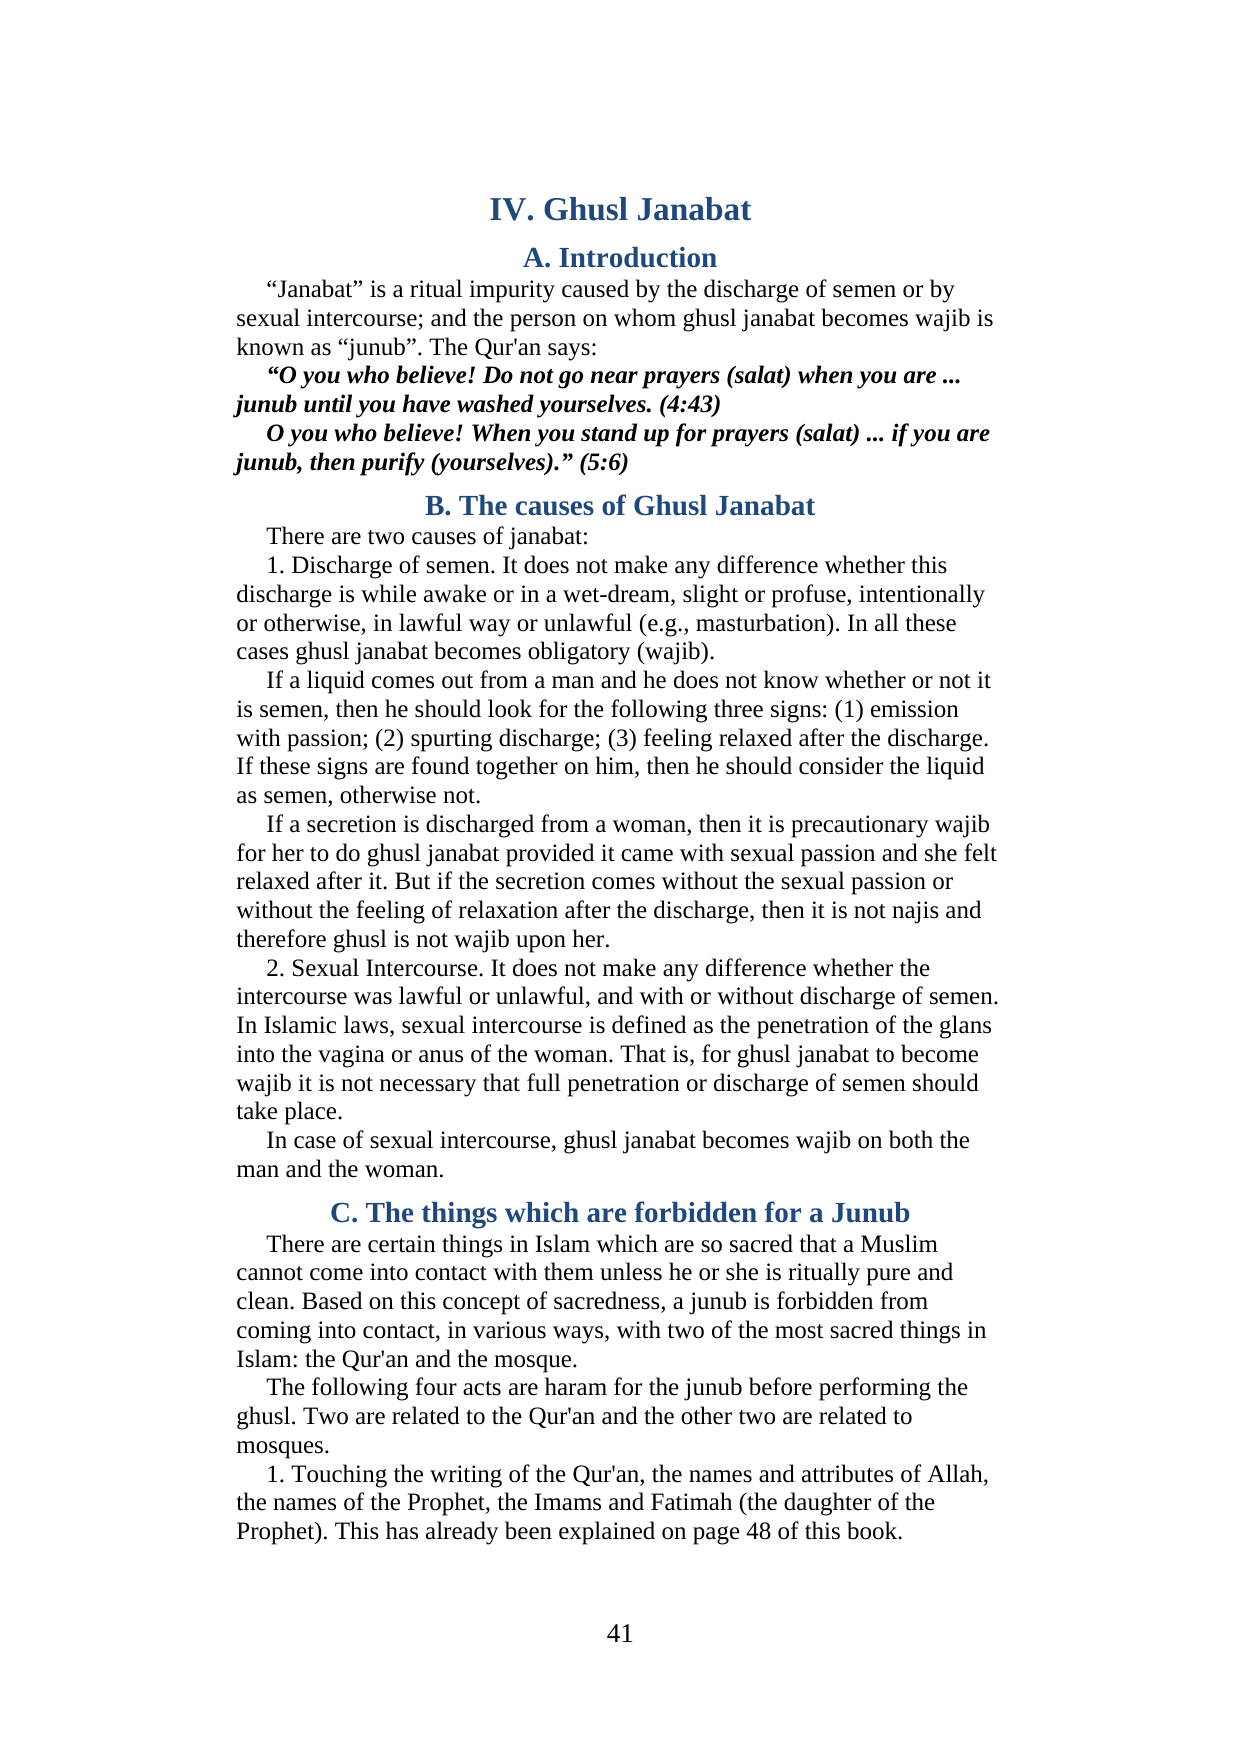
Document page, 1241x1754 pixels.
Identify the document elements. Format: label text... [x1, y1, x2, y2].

text The following four acts are haram for the junub before performing the ghusl. Two are related to the Qur'an and the other two are related to mosques. [236, 1372, 1004, 1459]
text If a secretion is discharged from a woman, then it is precautionary wajib for her to do ghusl janabat provided it came with sexual passion and she felt relaxed after it. But if the secretion comes without the sexual passion or without the feeling of relaxation after the discharge, then it is not najis and therefore ghusl is not wajib upon her. [236, 809, 1004, 953]
text 1. Discharge of semen. It does not make any dif­ference whether this discharge is while awake or in a wet-dream, slight or profuse, intentionally or otherwise, in lawful way or unlawful (e.g., masturbation). In all these cases ghusl janabat becomes obligatory (wajib). [236, 550, 1004, 665]
text If a liquid comes out from a man and he does not know whether or not it is semen, then he should look for the following three signs: (1) emission with passion; (2) spurting discharge; (3) feeling relaxed after the discharge. If these signs are found together on him, then he should consider the liquid as semen, otherwise not. [236, 665, 1004, 809]
text “O you who believe! Do not go near prayers (salat) when you are ... junub until you have washed yourselves. (4:43) [236, 360, 1004, 418]
subtitle C. The things which are forbidden for a Junub [236, 1195, 1004, 1229]
text 1. Touching the writing of the Qur'an, the names and attributes of Allah, the names of the Prophet, the Imams and Fatimah (the daughter of the Prophet). This has already been explained on page 48 of this book. [236, 1459, 1004, 1545]
text There are certain things in Islam which are so sacred that a Muslim cannot come into contact with them unless he or she is ritually pure and clean. Based on this concept of sacredness, a junub is forbidden from coming into contact, in various ways, with two of the most sacred things in Islam: the Qur'an and the mosque. [236, 1229, 1004, 1372]
text O you who believe! When you stand up for prayers (salat) ... if you are junub, then purify (yourselves).” (5:6) [236, 418, 1004, 475]
text There are two causes of janabat: [236, 521, 1004, 550]
text In case of sexual intercourse, ghusl janabat becomes wajib on both the man and the woman. [236, 1125, 1004, 1183]
text 2. Sexual Intercourse. It does not make any dif­ference whether the intercourse was lawful or unlawful, and with or without discharge of semen. In Islamic laws, sexual intercourse is defined as the penetration of the glans into the vagina or anus of the woman. That is, for ghusl janabat to become wajib it is not necessary that full penetration or discharge of semen should take place. [236, 953, 1004, 1125]
subtitle IV. Ghusl Janabat [236, 190, 1004, 228]
subtitle A. Introduction [236, 241, 1004, 274]
text “Janabat” is a ritual impurity caused by the discharge of semen or by sexual intercourse; and the person on whom ghusl janabat becomes wajib is known as “junub”. The Qur'an says: [236, 274, 1004, 360]
subtitle B. The causes of Ghusl Janabat [236, 488, 1004, 521]
